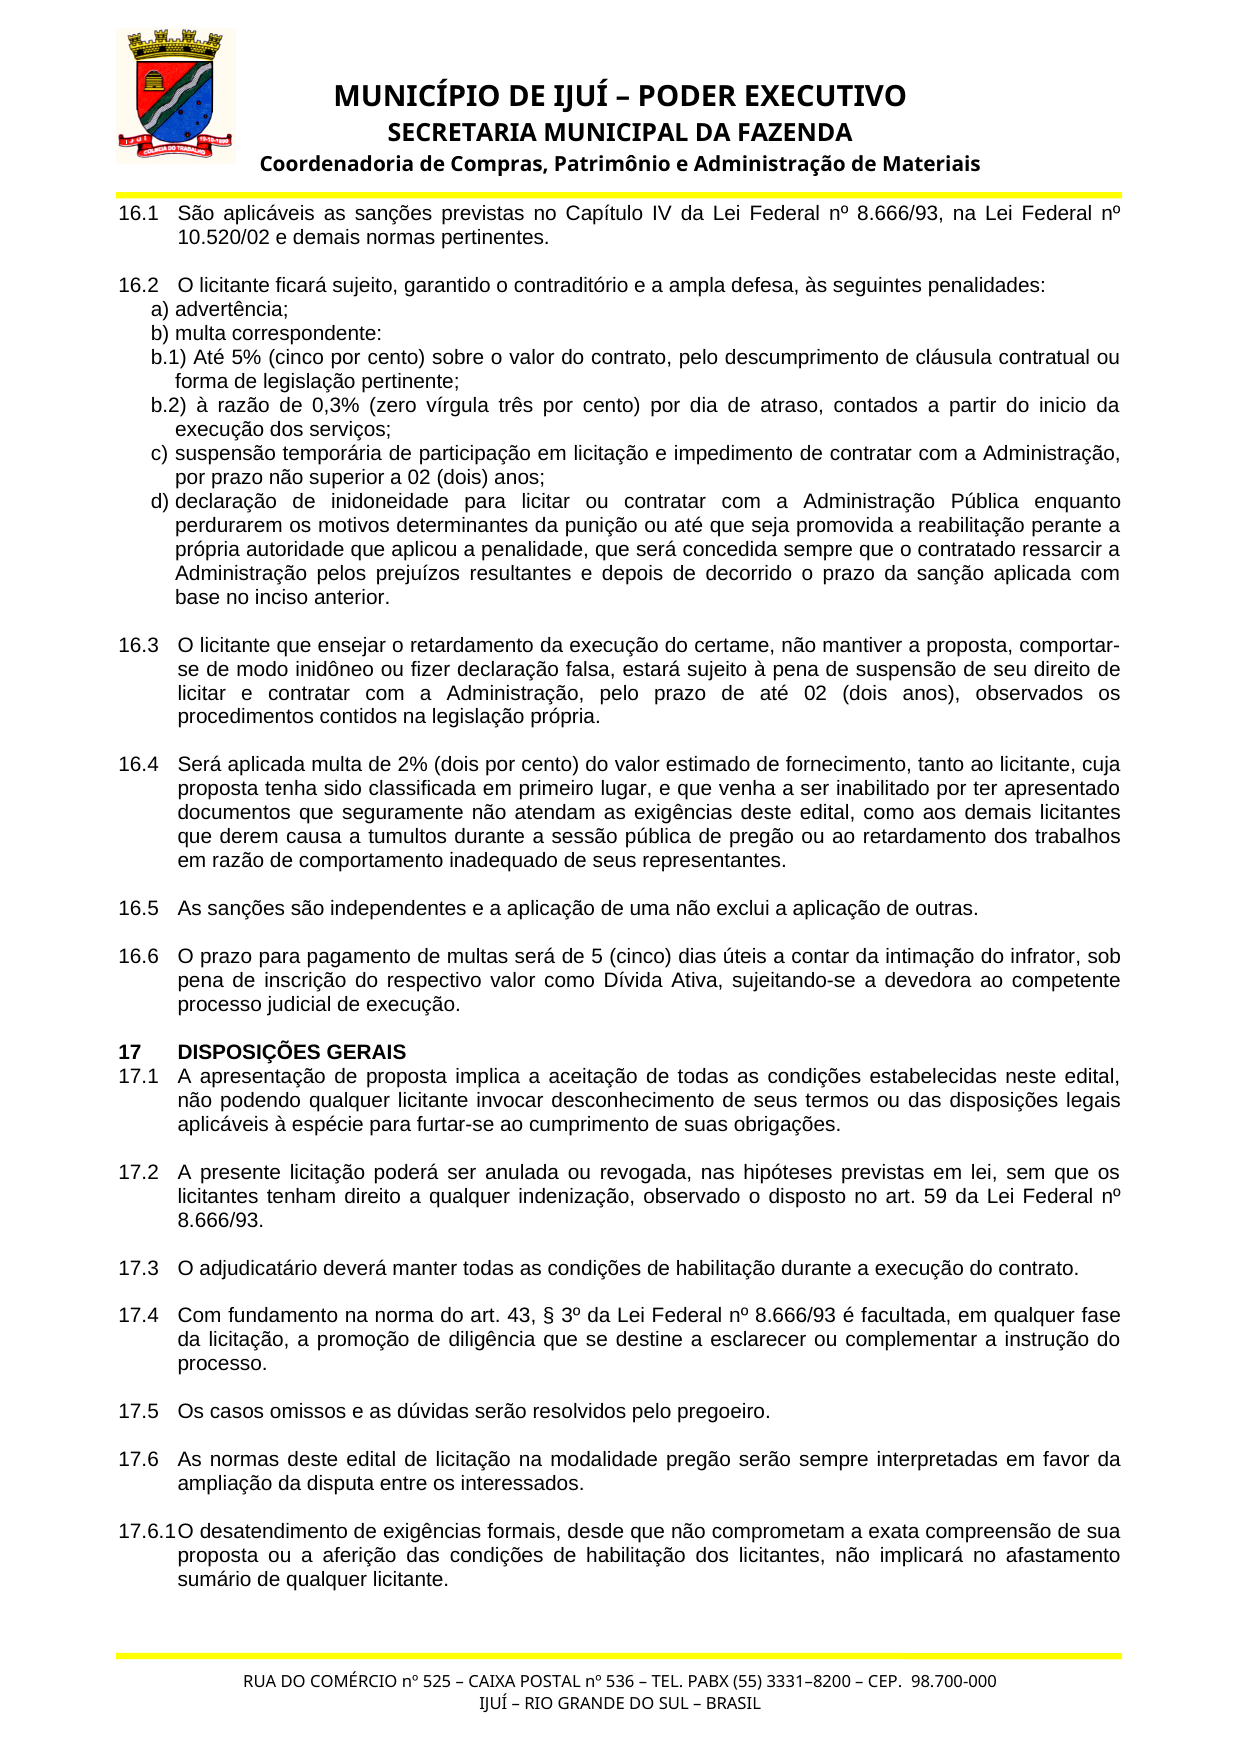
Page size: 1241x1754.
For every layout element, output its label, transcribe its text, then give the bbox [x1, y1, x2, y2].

list As normas deste edital de licitação na modalidade pregão serão sempre interpretadas em favor da ampliação da disputa entre os interessados. [118, 1447, 1122, 1495]
list São aplicáveis as sanções previstas no Capítulo IV da Lei Federal nº 8.666/93, na Lei Federal nº 10.520/02 e demais normas pertinentes. [118, 201, 1122, 249]
list advertência; [151, 297, 1122, 321]
list multa correspondente: [151, 321, 1122, 345]
list Com fundamento na norma do art. 43, § 3º da Lei Federal nº 8.666/93 é facultada, em qualquer fase da licitação, a promoção de diligência que se destine a esclarecer ou complementar a instrução do processo. [118, 1303, 1122, 1375]
list As sanções são independentes e a aplicação de uma não exclui a aplicação de outras. [118, 896, 1122, 920]
list O prazo para pagamento de multas será de 5 (cinco) dias úteis a contar da intimação do infrator, sob pena de inscrição do respectivo valor como Dívida Ativa, sujeitando-se a devedora ao competente processo judicial de execução. [118, 944, 1122, 1016]
list O licitante ficará sujeito, garantido o contraditório e a ampla defesa, às seguintes penalidades: [118, 273, 1122, 297]
list DISPOSIÇÕES GERAIS [118, 1040, 1122, 1064]
list Será aplicada multa de 2% (dois por cento) do valor estimado de fornecimento, tanto ao licitante, cuja proposta tenha sido classificada em primeiro lugar, e que venha a ser inabilitado por ter apresentado documentos que seguramente não atendam as exigências deste edital, como aos demais licitantes que derem causa a tumultos durante a sessão pública de pregão ou ao retardamento dos trabalhos em razão de comportamento inadequado de seus representantes. [118, 752, 1122, 872]
list A apresentação de proposta implica a aceitação de todas as condições estabelecidas neste edital, não podendo qualquer licitante invocar desconhecimento de seus termos ou das disposições legais aplicáveis à espécie para furtar-se ao cumprimento de suas obrigações. [118, 1064, 1122, 1136]
text b.1) Até 5% (cinco por cento) sobre o valor do contrato, pelo descumprimento de cláusula contratual ou forma de legislação pertinente; [151, 345, 1122, 393]
text b.2) à razão de 0,3% (zero vírgula três por cento) por dia de atraso, contados a partir do inicio da execução dos serviços; [151, 393, 1122, 441]
list Os casos omissos e as dúvidas serão resolvidos pelo pregoeiro. [118, 1399, 1122, 1423]
list declaração de inidoneidade para licitar ou contratar com a Administração Pública enquanto perdurarem os motivos determinantes da punição ou até que seja promovida a reabilitação perante a própria autoridade que aplicou a penalidade, que será concedida sempre que o contratado ressarcir a Administração pelos prejuízos resultantes e depois de decorrido o prazo da sanção aplicada com base no inciso anterior. [151, 489, 1122, 608]
list O adjudicatário deverá manter todas as condições de habilitação durante a execução do contrato. [118, 1255, 1122, 1279]
list A presente licitação poderá ser anulada ou revogada, nas hipóteses previstas em lei, sem que os licitantes tenham direito a qualquer indenização, observado o disposto no art. 59 da Lei Federal nº 8.666/93. [118, 1159, 1122, 1231]
picture [116, 28, 237, 164]
list O licitante que ensejar o retardamento da execução do certame, não mantiver a proposta, comportar-se de modo inidôneo ou fizer declaração falsa, estará sujeito à pena de suspensão de seu direito de licitar e contratar com a Administração, pelo prazo de até 02 (dois anos), observados os procedimentos contidos na legislação própria. [118, 632, 1122, 728]
list suspensão temporária de participação em licitação e impedimento de contratar com a Administração, por prazo não superior a 02 (dois) anos; [151, 441, 1122, 489]
list O desatendimento de exigências formais, desde que não comprometam a exata compreensão de sua proposta ou a aferição das condições de habilitação dos licitantes, não implicará no afastamento sumário de qualquer licitante. [118, 1519, 1122, 1591]
